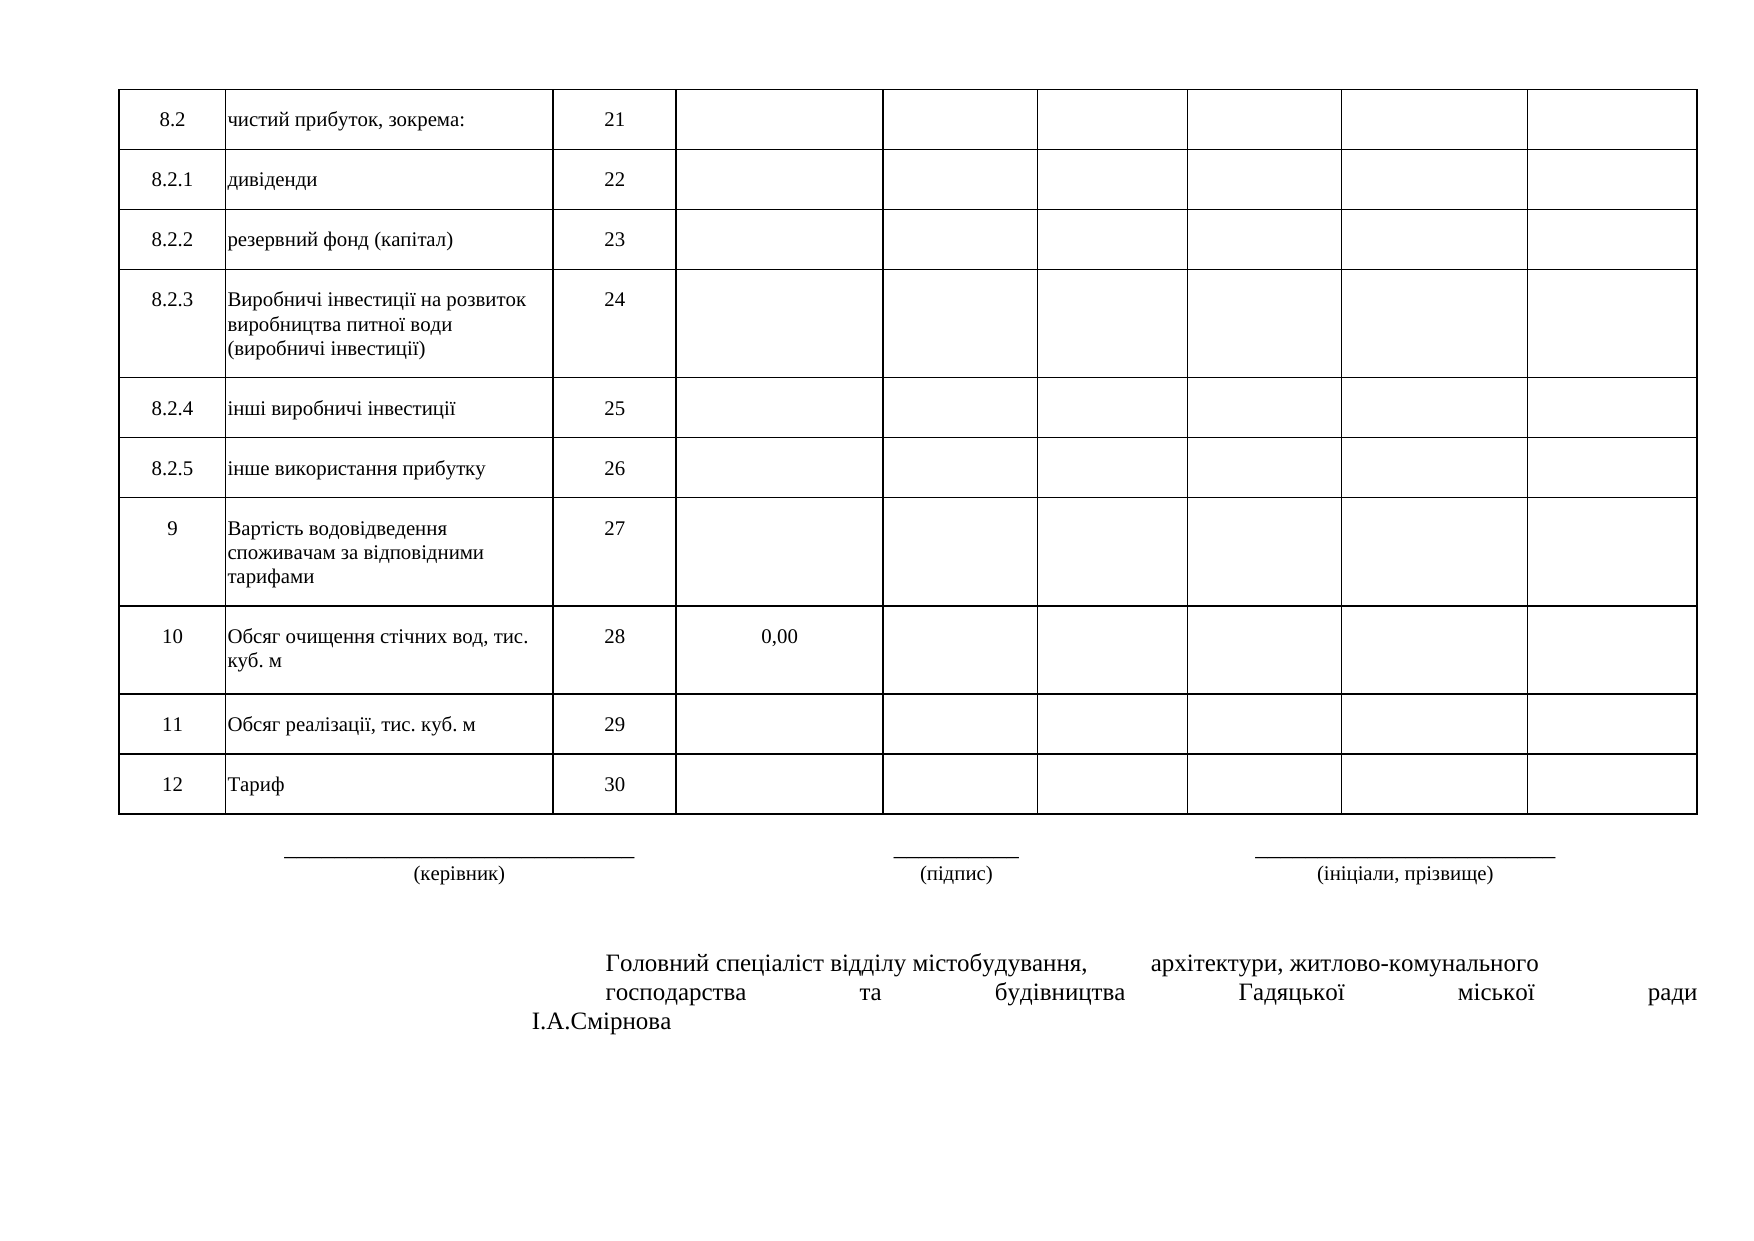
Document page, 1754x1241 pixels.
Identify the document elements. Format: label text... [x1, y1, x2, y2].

table_cell Обсяг очищення стічних вод, тис. куб. м [226, 607, 552, 693]
table_cell [1342, 755, 1527, 813]
table_cell [1528, 498, 1696, 605]
text Головний спеціаліст відділу містобудування, архітектури, житлово-комунального [532, 948, 1698, 977]
table_cell [1038, 438, 1187, 497]
table_cell 22 [554, 150, 675, 209]
table_cell [677, 150, 882, 209]
table_cell Тариф [226, 755, 552, 813]
table_cell [1038, 378, 1187, 437]
table_cell [1038, 607, 1187, 693]
table_cell [1188, 150, 1341, 209]
table_cell [884, 150, 1037, 209]
table_cell 10 [120, 607, 225, 693]
table_cell [884, 438, 1037, 497]
table_cell 30 [554, 755, 675, 813]
table_cell 12 [120, 755, 225, 813]
table_cell [1528, 210, 1696, 269]
table_cell 24 [554, 270, 675, 377]
table_cell [1038, 498, 1187, 605]
table_cell 8.2.1 [120, 150, 225, 209]
table_cell 11 [120, 695, 225, 753]
table_cell [1188, 210, 1341, 269]
table_cell ____________________________ (керівник) [118, 815, 800, 902]
table_cell [1528, 438, 1696, 497]
table_cell [884, 695, 1037, 753]
table_cell 28 [554, 607, 675, 693]
table_cell [1342, 210, 1527, 269]
table_cell [1528, 607, 1696, 693]
table_cell [884, 607, 1037, 693]
table_cell Вартість водовідведення споживачам за відповідними тарифами [226, 498, 552, 605]
table_cell [1188, 498, 1341, 605]
table_cell [1528, 378, 1696, 437]
table_cell [1188, 270, 1341, 377]
table_cell 9 [120, 498, 225, 605]
table_cell чистий прибуток, зокрема: [226, 90, 552, 149]
table_cell [677, 438, 882, 497]
text господарства та будівництва Гадяцької міської ради І.А.Смірнова [532, 977, 1698, 1035]
table_cell 25 [554, 378, 675, 437]
table_cell [1188, 438, 1341, 497]
table_cell 8.2.4 [120, 378, 225, 437]
table_cell [1188, 378, 1341, 437]
table_cell [1188, 607, 1341, 693]
table_cell [1342, 378, 1527, 437]
table_cell [1038, 90, 1187, 149]
table_cell [677, 498, 882, 605]
table_cell 8.2.3 [120, 270, 225, 377]
table_cell [1342, 607, 1527, 693]
table_cell [1342, 498, 1527, 605]
table_cell [1342, 438, 1527, 497]
table_cell [677, 378, 882, 437]
table_cell [1188, 695, 1341, 753]
table_cell [1188, 90, 1341, 149]
table_cell ________________________ (ініціали, прізвище) [1112, 815, 1698, 902]
table_cell [1038, 210, 1187, 269]
table_cell [1528, 755, 1696, 813]
table_cell [677, 755, 882, 813]
table_cell [1342, 150, 1527, 209]
table_cell дивіденди [226, 150, 552, 209]
table_cell резервний фонд (капітал) [226, 210, 552, 269]
table_cell 27 [554, 498, 675, 605]
table_cell [1038, 150, 1187, 209]
table_cell [884, 755, 1037, 813]
table_cell [884, 90, 1037, 149]
table_cell [1342, 90, 1527, 149]
table_cell 8.2.5 [120, 438, 225, 497]
table_cell [884, 270, 1037, 377]
table_cell [1342, 270, 1527, 377]
table_cell [884, 378, 1037, 437]
table_cell [884, 210, 1037, 269]
table_cell 8.2.2 [120, 210, 225, 269]
table_cell [1038, 755, 1187, 813]
table_cell 23 [554, 210, 675, 269]
table_cell [1038, 695, 1187, 753]
table_cell Виробничі інвестиції на розвиток виробництва питної води (виробничі інвестиції) [226, 270, 552, 377]
table_cell [677, 270, 882, 377]
table_cell 0,00 [677, 607, 882, 693]
table_cell [1342, 695, 1527, 753]
table_cell [677, 695, 882, 753]
table_cell 8.2 [120, 90, 225, 149]
table_cell 26 [554, 438, 675, 497]
table_cell [884, 498, 1037, 605]
table_cell [1528, 270, 1696, 377]
table_cell 21 [554, 90, 675, 149]
table_cell [1528, 695, 1696, 753]
table_cell [677, 90, 882, 149]
table_cell [677, 210, 882, 269]
table_cell інші виробничі інвестиції [226, 378, 552, 437]
table_cell [1038, 270, 1187, 377]
table_cell Обсяг реалізації, тис. куб. м [226, 695, 552, 753]
table_cell [1188, 755, 1341, 813]
table_cell [1528, 90, 1696, 149]
table_cell [1528, 150, 1696, 209]
table_cell 29 [554, 695, 675, 753]
table_cell інше використання прибутку [226, 438, 552, 497]
table_cell __________ (підпис) [800, 815, 1112, 902]
